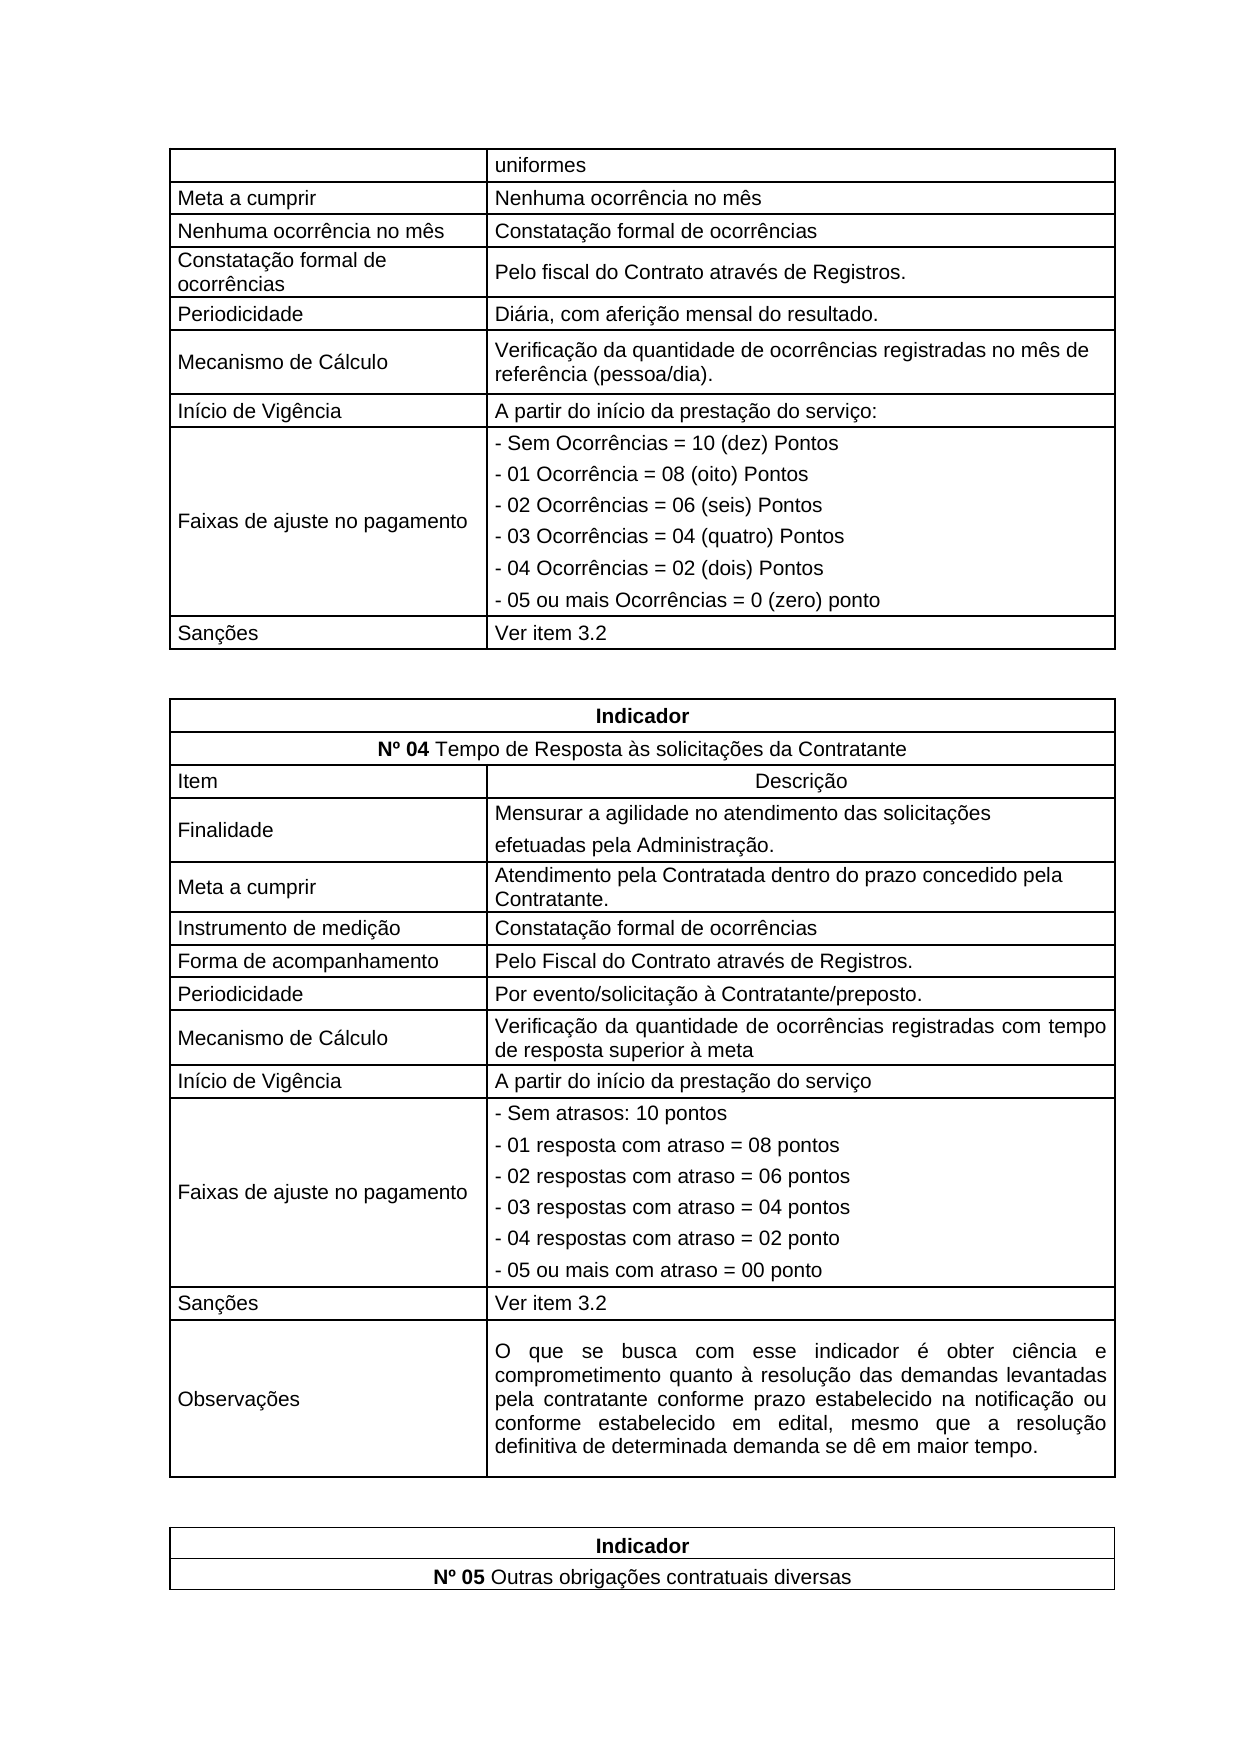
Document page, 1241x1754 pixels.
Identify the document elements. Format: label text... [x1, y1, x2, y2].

table_cell Observações [171, 1321, 486, 1476]
table_cell - 04 Ocorrências = 02 (dois) Pontos [488, 551, 1114, 582]
table_cell Nenhuma ocorrência no mês [488, 183, 1114, 213]
table_cell Periodicidade [171, 978, 486, 1009]
table_cell Mecanismo de Cálculo [171, 331, 486, 393]
table_cell Verificação da quantidade de ocorrências registradas no mês de referência (pessoa/dia). [488, 331, 1114, 393]
table_cell Nº 05 Outras obrigações contratuais diversas [171, 1559, 1114, 1589]
table_cell Diária, com aferição mensal do resultado. [488, 298, 1114, 329]
table_cell Faixas de ajuste no pagamento [171, 1099, 486, 1286]
table_cell - 03 respostas com atraso = 04 pontos [488, 1190, 1114, 1222]
table_cell Nº 04 Tempo de Resposta às solicitações da Contratante [171, 733, 1114, 764]
table_cell O que se busca com esse indicador é obter ciência e comprometimento quanto à resolução das demandas levantadas pela contratante conforme prazo estabelecido na notificação ou conforme estabelecido em edital, mesmo que a resolução definitiva de determinada demanda se dê em maior tempo. [488, 1321, 1114, 1476]
table_cell Sanções [171, 1288, 486, 1318]
table_cell Descrição [488, 766, 1114, 797]
table_cell Início de Vigência [171, 1066, 486, 1097]
table_cell A partir do início da prestação do serviço: [488, 395, 1114, 426]
table_cell Mecanismo de Cálculo [171, 1011, 486, 1064]
table_cell Periodicidade [171, 298, 486, 329]
table_header Indicador [171, 1528, 1114, 1558]
table_header Indicador [171, 700, 1114, 731]
table_cell Verificação da quantidade de ocorrências registradas com tempo de resposta superior à meta [488, 1011, 1114, 1064]
table_cell Nenhuma ocorrência no mês [171, 215, 486, 246]
table_cell Atendimento pela Contratada dentro do prazo concedido pela Contratante. [488, 863, 1114, 911]
table_cell - 01 Ocorrência = 08 (oito) Pontos [488, 457, 1114, 488]
table_cell - 05 ou mais com atraso = 00 ponto [488, 1253, 1114, 1286]
table_cell - 02 respostas com atraso = 06 pontos [488, 1159, 1114, 1190]
table_cell - 03 Ocorrências = 04 (quatro) Pontos [488, 520, 1114, 551]
table_cell - Sem Ocorrências = 10 (dez) Pontos [488, 428, 1114, 457]
table_cell Início de Vigência [171, 395, 486, 426]
table_cell Meta a cumprir [171, 183, 486, 213]
table_cell Faixas de ajuste no pagamento [171, 428, 486, 615]
table_cell Pelo Fiscal do Contrato através de Registros. [488, 946, 1114, 976]
table_cell Meta a cumprir [171, 863, 486, 911]
table_cell Mensurar a agilidade no atendimento das solicitações [488, 799, 1114, 828]
table_cell Ver item 3.2 [488, 1288, 1114, 1318]
table_cell Constatação formal de ocorrências [488, 913, 1114, 943]
table_cell Ver item 3.2 [488, 617, 1114, 648]
table_cell Instrumento de medição [171, 913, 486, 943]
table_cell efetuadas pela Administração. [488, 828, 1114, 861]
table_cell Item [171, 766, 486, 797]
table_cell Pelo fiscal do Contrato através de Registros. [488, 248, 1114, 296]
table_cell Por evento/solicitação à Contratante/preposto. [488, 978, 1114, 1009]
table_cell - 01 resposta com atraso = 08 pontos [488, 1128, 1114, 1159]
table_cell Finalidade [171, 799, 486, 861]
table_cell Sanções [171, 617, 486, 648]
table_cell Constatação formal de ocorrências [488, 215, 1114, 246]
table_cell - 05 ou mais Ocorrências = 0 (zero) ponto [488, 582, 1114, 615]
table_cell - 02 Ocorrências = 06 (seis) Pontos [488, 488, 1114, 519]
table_cell Forma de acompanhamento [171, 946, 486, 976]
table_cell Constatação formal de ocorrências [171, 248, 486, 296]
table_cell A partir do início da prestação do serviço [488, 1066, 1114, 1097]
table_cell - Sem atrasos: 10 pontos [488, 1099, 1114, 1128]
table_cell - 04 respostas com atraso = 02 ponto [488, 1222, 1114, 1253]
table_cell uniformes [488, 150, 1114, 181]
